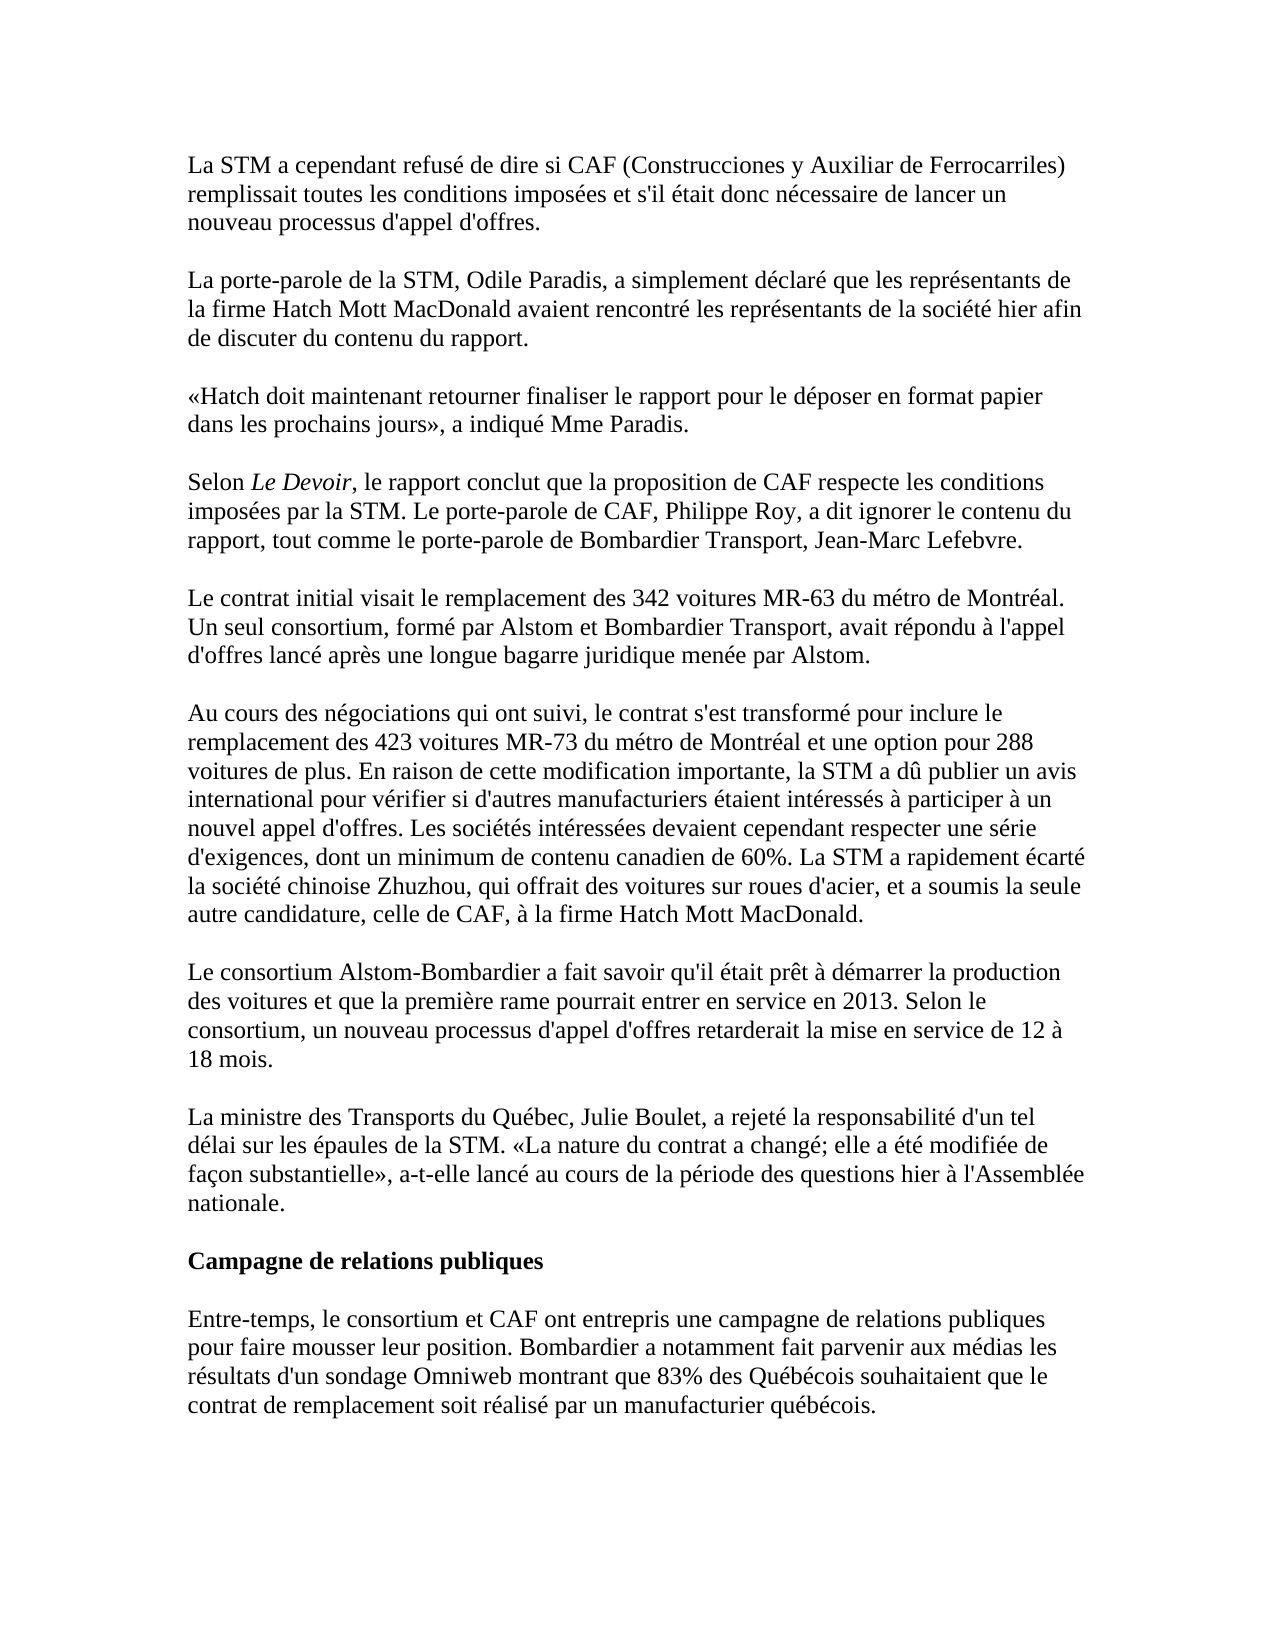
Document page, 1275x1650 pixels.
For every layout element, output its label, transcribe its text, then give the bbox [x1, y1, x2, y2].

text La STM a cependant refusé de dire si CAF (Construcciones y Auxiliar de Ferrocarriles) remplissait toutes les conditions imposées et s'il était donc nécessaire de lancer un nouveau processus d'appel d'offres. [187, 150, 1087, 236]
text Le contrat initial visait le remplacement des 342 voitures MR-63 du métro de Montréal. Un seul consortium, formé par Alstom et Bombardier Transport, avait répondu à l'appel d'offres lancé après une longue bagarre juridique menée par Alstom. [187, 583, 1087, 669]
text La porte-parole de la STM, Odile Paradis, a simplement déclaré que les représentants de la firme Hatch Mott MacDonald avaient rencontré les représentants de la société hier afin de discuter du contenu du rapport. [187, 265, 1087, 352]
text Au cours des négociations qui ont suivi, le contrat s'est transformé pour inclure le remplacement des 423 voitures MR-73 du métro de Montréal et une option pour 288 voitures de plus. En raison de cette modification importante, la STM a dû publier un avis international pour vérifier si d'autres manufacturiers étaient intéressés à participer à un nouvel appel d'offres. Les sociétés intéressées devaient cependant respecter une série d'exigences, dont un minimum de contenu canadien de 60%. La STM a rapidement écarté la société chinoise Zhuzhou, qui offrait des voitures sur roues d'acier, et a soumis la seule autre candidature, celle de CAF, à la firme Hatch Mott MacDonald. [187, 698, 1087, 928]
text «Hatch doit maintenant retourner finaliser le rapport pour le déposer en format papier dans les prochains jours», a indiqué Mme Paradis. [187, 381, 1087, 438]
text Entre-temps, le consortium et CAF ont entrepris une campagne de relations publiques pour faire mousser leur position. Bombardier a notamment fait parvenir aux médias les résultats d'un sondage Omniweb montrant que 83% des Québécois souhaitaient que le contrat de remplacement soit réalisé par un manufacturier québécois. [187, 1304, 1087, 1419]
text La ministre des Transports du Québec, Julie Boulet, a rejeté la responsabilité d'un tel délai sur les épaules de la STM. «La nature du contrat a changé; elle a été modifiée de façon substantielle», a-t-elle lancé au cours de la période des questions hier à l'Assemblée nationale. [187, 1102, 1087, 1217]
text Le consortium Alstom-Bombardier a fait savoir qu'il était prêt à démarrer la production des voitures et que la première rame pourrait entrer en service en 2013. Selon le consortium, un nouveau processus d'appel d'offres retarderait la mise en service de 12 à 18 mois. [187, 957, 1087, 1072]
text Campagne de relations publiques [187, 1246, 1087, 1274]
text Selon Le Devoir, le rapport conclut que la proposition de CAF respecte les conditions imposées par la STM. Le porte-parole de CAF, Philippe Roy, a dit ignorer le contenu du rapport, tout comme le porte-parole de Bombardier Transport, Jean-Marc Lefebvre. [187, 467, 1087, 554]
